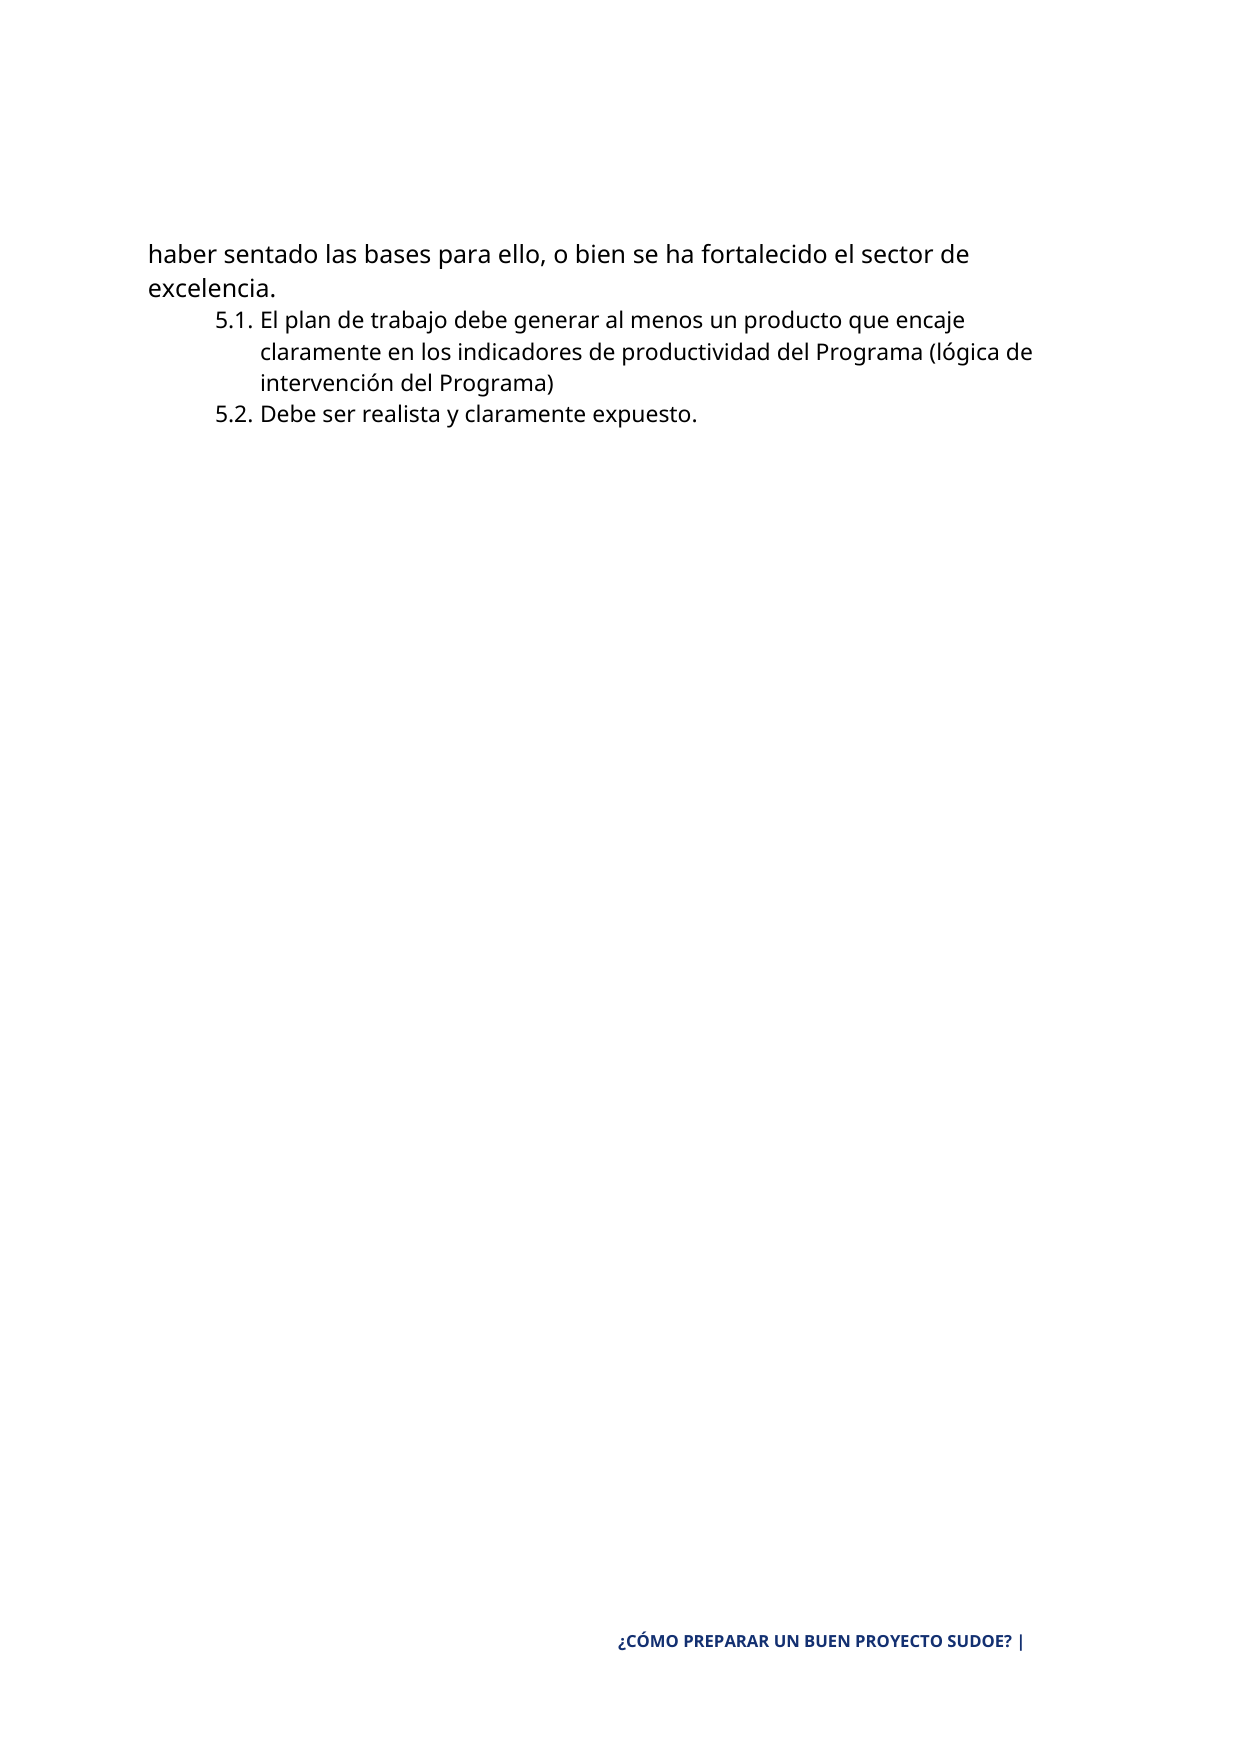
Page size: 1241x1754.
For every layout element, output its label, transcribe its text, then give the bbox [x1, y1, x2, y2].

list El plan de trabajo debe generar al menos un producto que encaje claramente en los indicadores de productividad del Programa (lógica de intervención del Programa) [215, 304, 1063, 398]
list Debe ser realista y claramente expuesto. [215, 398, 1063, 429]
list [110, 236, 1063, 304]
